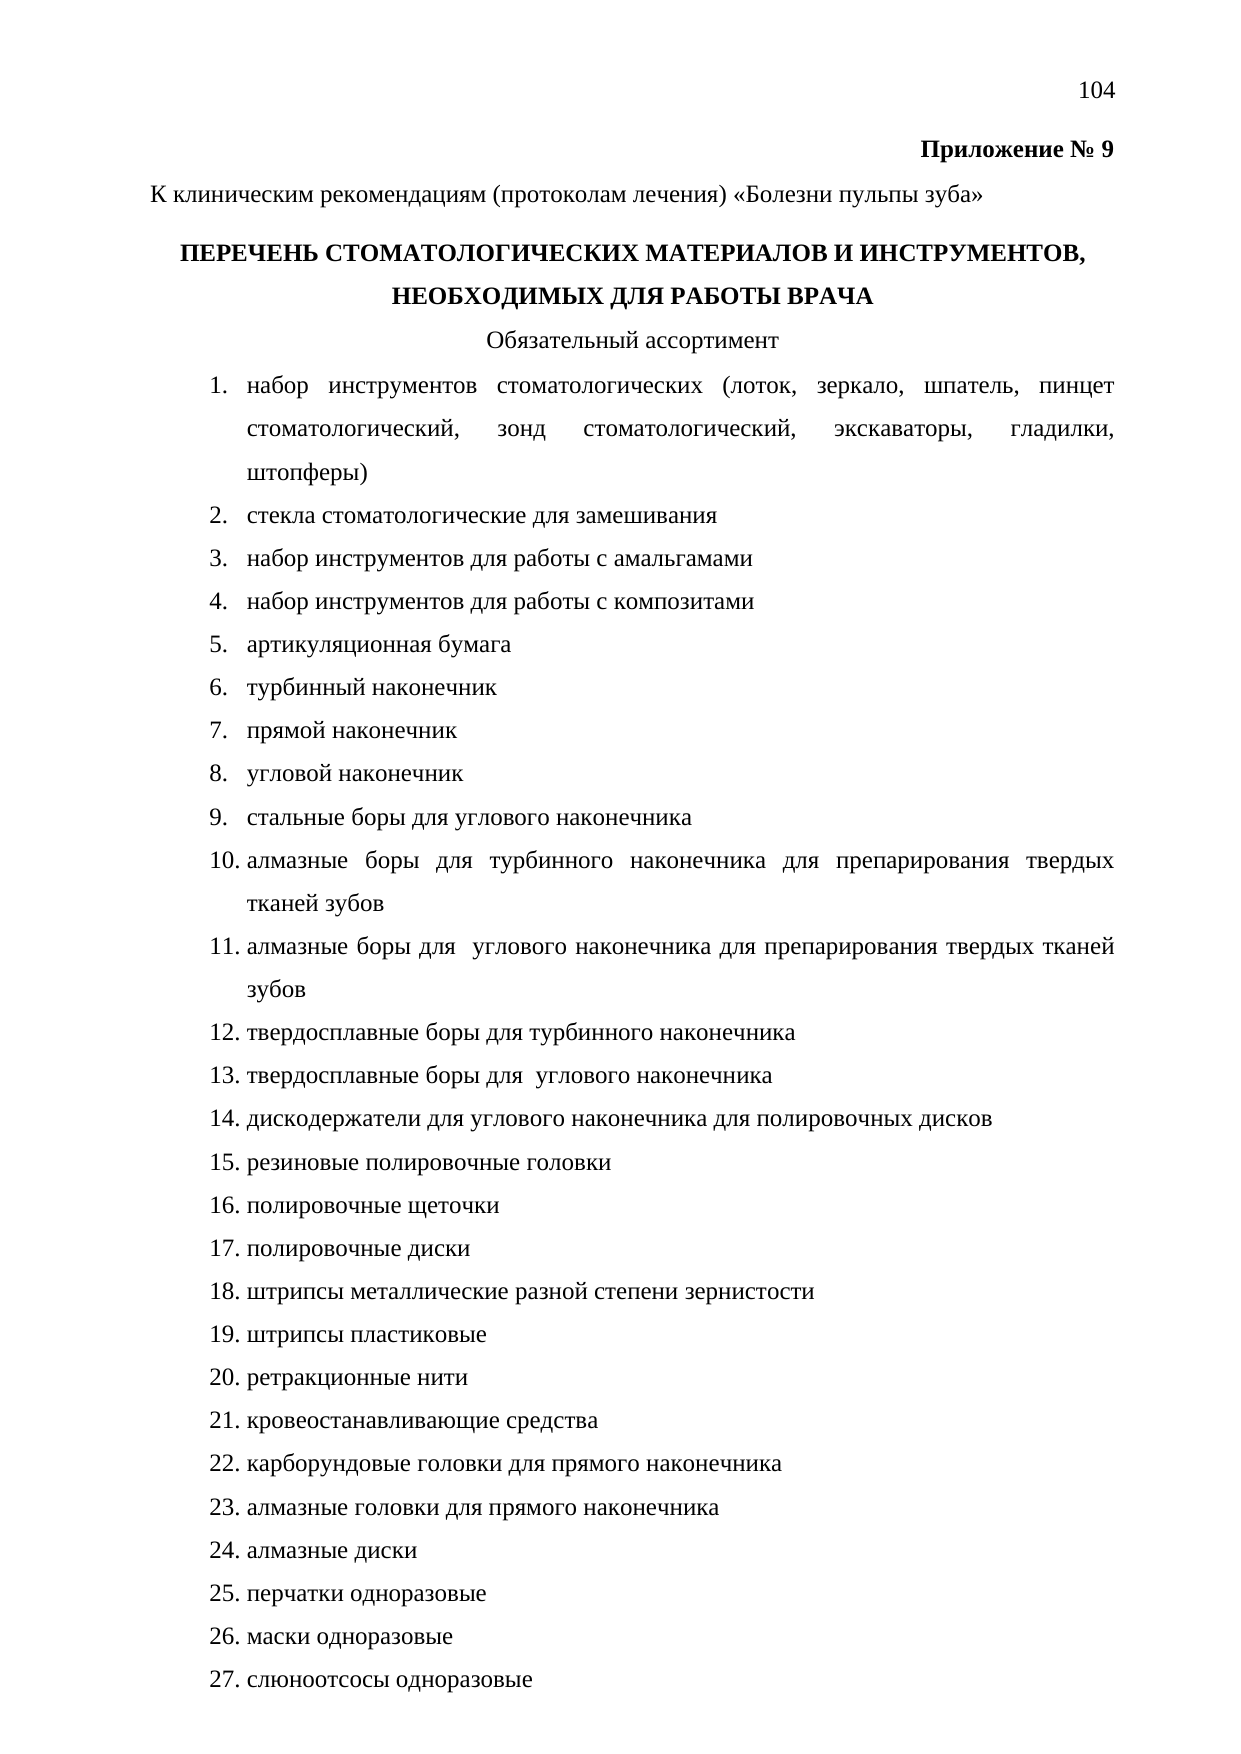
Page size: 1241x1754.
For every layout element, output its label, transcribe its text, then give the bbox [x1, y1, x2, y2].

list слюноотсосы одноразовые [209, 1664, 1115, 1693]
list карборундовые головки для прямого наконечника [209, 1448, 1115, 1477]
list алмазные боры для углового наконечника для препарирования твердых тканей зубов [209, 931, 1115, 1003]
list перчатки одноразовые [209, 1578, 1115, 1607]
list стальные боры для углового наконечника [209, 802, 1115, 830]
list алмазные боры для турбинного наконечника для препарирования твердых тканей зубов [209, 845, 1115, 917]
list дискодержатели для углового наконечника для полировочных дисков [209, 1103, 1115, 1132]
subtitle Приложение № 9 [152, 134, 1114, 163]
list ретракционные нити [209, 1362, 1115, 1391]
list маски одноразовые [209, 1621, 1115, 1650]
list угловой наконечник [209, 758, 1115, 787]
list стекла стоматологические для замешивания [209, 500, 1115, 528]
list твердосплавные боры для углового наконечника [209, 1060, 1115, 1089]
subtitle ПЕРЕЧЕНЬ СТОМАТОЛОГИЧЕСКИХ МАТЕРИАЛОВ И ИНСТРУМЕНТОВ, НЕОБХОДИМЫХ ДЛЯ РАБОТЫ ВРАЧА [152, 238, 1114, 310]
list полировочные диски [209, 1233, 1115, 1262]
list алмазные головки для прямого наконечника [209, 1492, 1115, 1520]
list набор инструментов для работы с композитами [209, 586, 1115, 615]
list набор инструментов стоматологических (лоток, зеркало, шпатель, пинцет стоматологический, зонд стоматологический, экскаваторы, гладилки, штопферы) [209, 370, 1115, 485]
list штрипсы пластиковые [209, 1319, 1115, 1348]
list резиновые полировочные головки [209, 1147, 1115, 1175]
list кровеостанавливающие средства [209, 1405, 1115, 1434]
text К клиническим рекомендациям (протоколам лечения) «Болезни пульпы зуба» [150, 179, 1115, 207]
list алмазные диски [209, 1535, 1115, 1563]
list набор инструментов для работы с амальгамами [209, 543, 1115, 572]
list артикуляционная бумага [209, 629, 1115, 658]
list прямой наконечник [209, 715, 1115, 744]
list твердосплавные боры для турбинного наконечника [209, 1017, 1115, 1046]
list штрипсы металлические разной степени зернистости [209, 1276, 1115, 1305]
subtitle Обязательный ассортимент [152, 326, 1114, 354]
list полировочные щеточки [209, 1190, 1115, 1218]
list турбинный наконечник [209, 672, 1115, 701]
